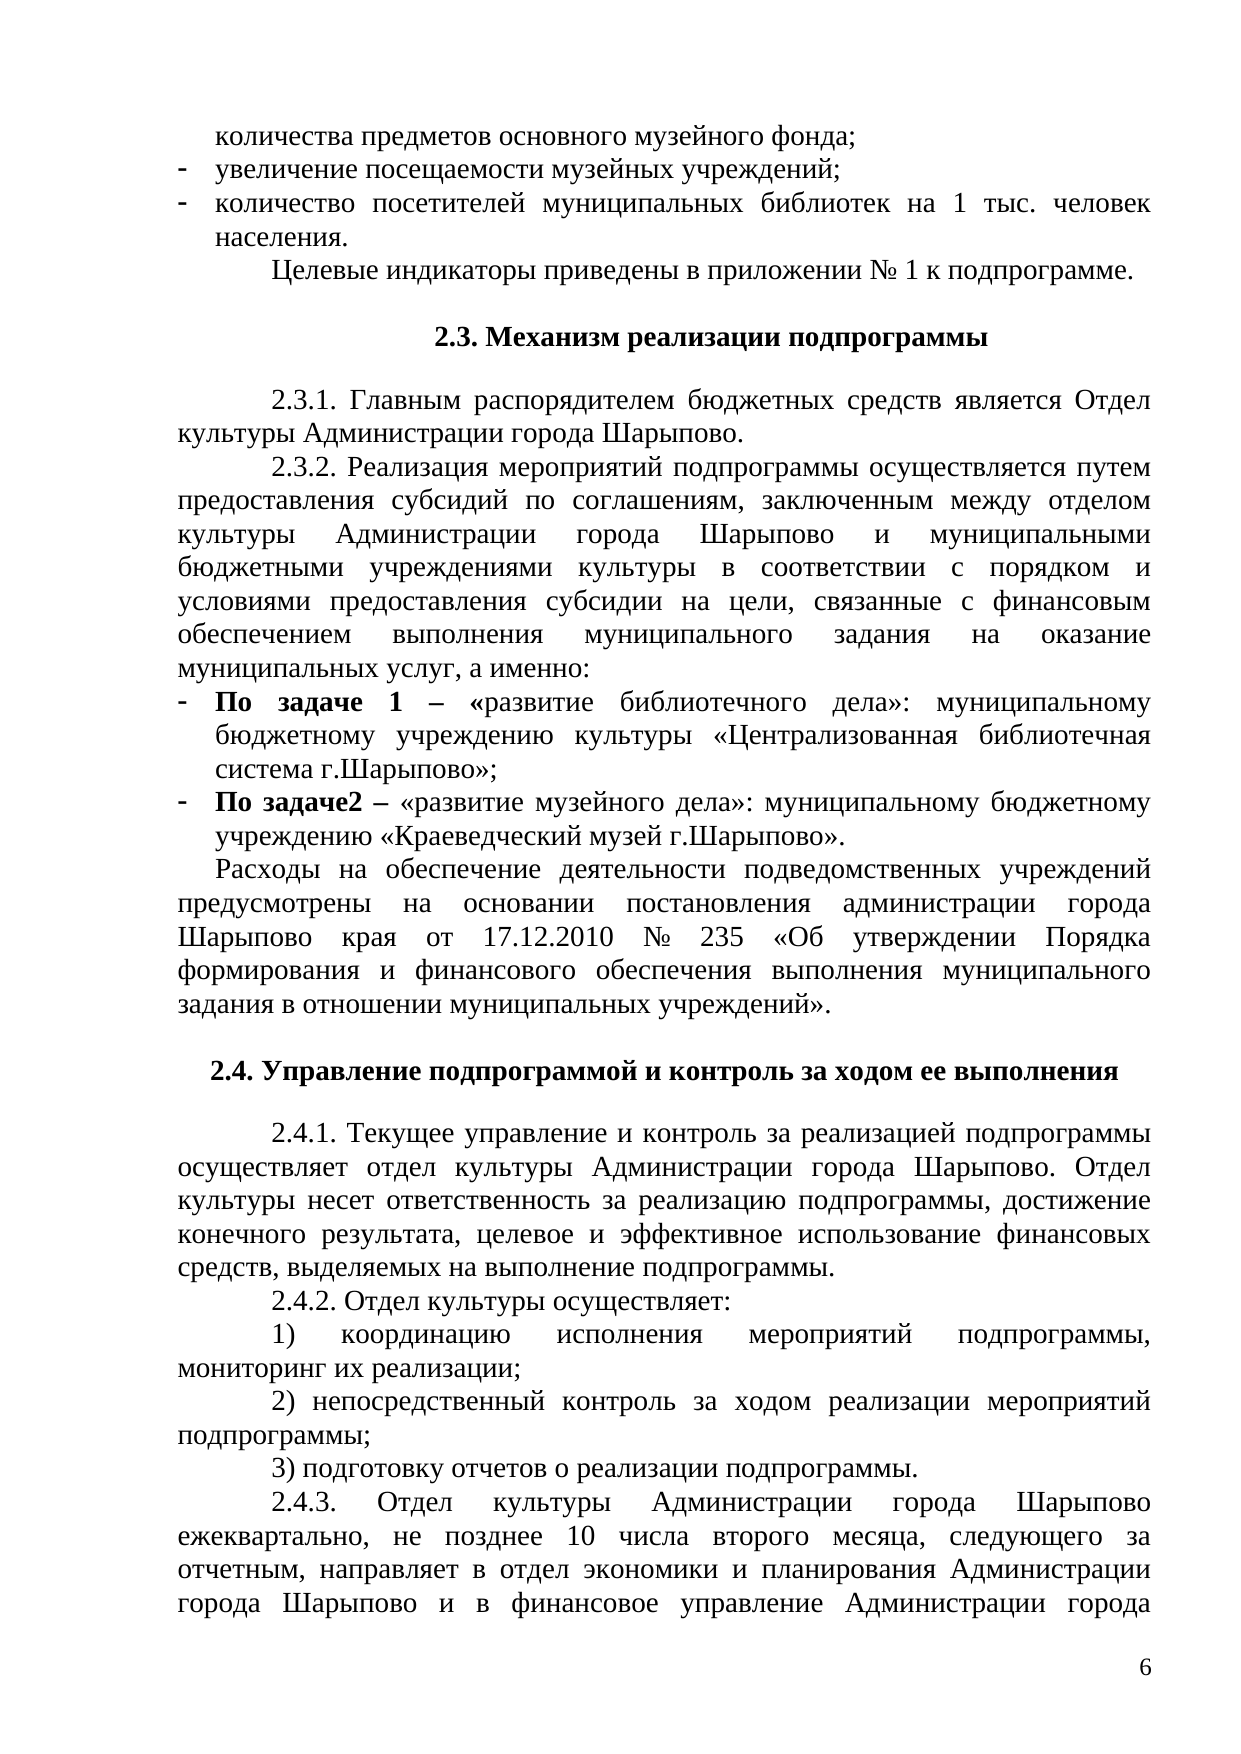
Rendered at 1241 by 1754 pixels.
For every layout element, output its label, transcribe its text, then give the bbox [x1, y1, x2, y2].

list увеличение посещаемости музейных учреждений; [177, 152, 1152, 185]
text 2.4.2. Отдел культуры осуществляет: [177, 1283, 1152, 1316]
text Расходы на обеспечение деятельности подведомственных учреждений предусмотрены на основании постановления администрации города Шарыпово края от 17.12.2010 № 235 «Об утверждении Порядка формирования и финансового обеспечения выполнения муниципального задания в отношении муниципальных учреждений». [177, 852, 1152, 1019]
text 2.3. Механизм реализации подпрограммы [177, 319, 1152, 353]
list По задаче2 – «развитие музейного дела»: муниципальному бюджетному учреждению «Краеведческий музей г.Шарыпово». [177, 784, 1152, 852]
text Целевые индикаторы приведены в приложении № 1 к подпрограмме. [177, 252, 1152, 286]
text 3) подготовку отчетов о реализации подпрограммы. [177, 1451, 1152, 1484]
text 2.3.1. Главным распорядителем бюджетных средств является Отдел культуры Администрации города Шарыпово. [177, 382, 1152, 449]
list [177, 118, 1152, 152]
list По задаче 1 – «развитие библиотечного дела»: муниципальному бюджетному учреждению культуры «Централизованная библиотечная система г.Шарыпово»; [177, 684, 1152, 784]
text 2.4. Управление подпрограммой и контроль за ходом ее выполнения [177, 1053, 1152, 1086]
text 2.3.2. Реализация мероприятий подпрограммы осуществляется путем предоставления субсидий по соглашениям, заключенным между отделом культуры Администрации города Шарыпово и муниципальными бюджетными учреждениями культуры в соответствии с порядком и условиями предоставления субсидии на цели, связанные с финансовым обеспечением выполнения муниципального задания на оказание муниципальных услуг, а именно: [177, 449, 1152, 684]
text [177, 1484, 1152, 1618]
text 2) непосредственный контроль за ходом реализации мероприятий подпрограммы; [177, 1383, 1152, 1451]
list количество посетителей муниципальных библиотек на 1 тыс. человек населения. [177, 185, 1152, 252]
text 2.4.1. Текущее управление и контроль за реализацией подпрограммы осуществляет отдел культуры Администрации города Шарыпово. Отдел культуры несет ответственность за реализацию подпрограммы, достижение конечного результата, целевое и эффективное использование финансовых средств, выделяемых на выполнение подпрограммы. [177, 1115, 1152, 1283]
text 1) координацию исполнения мероприятий подпрограммы, мониторинг их реализации; [177, 1316, 1152, 1383]
